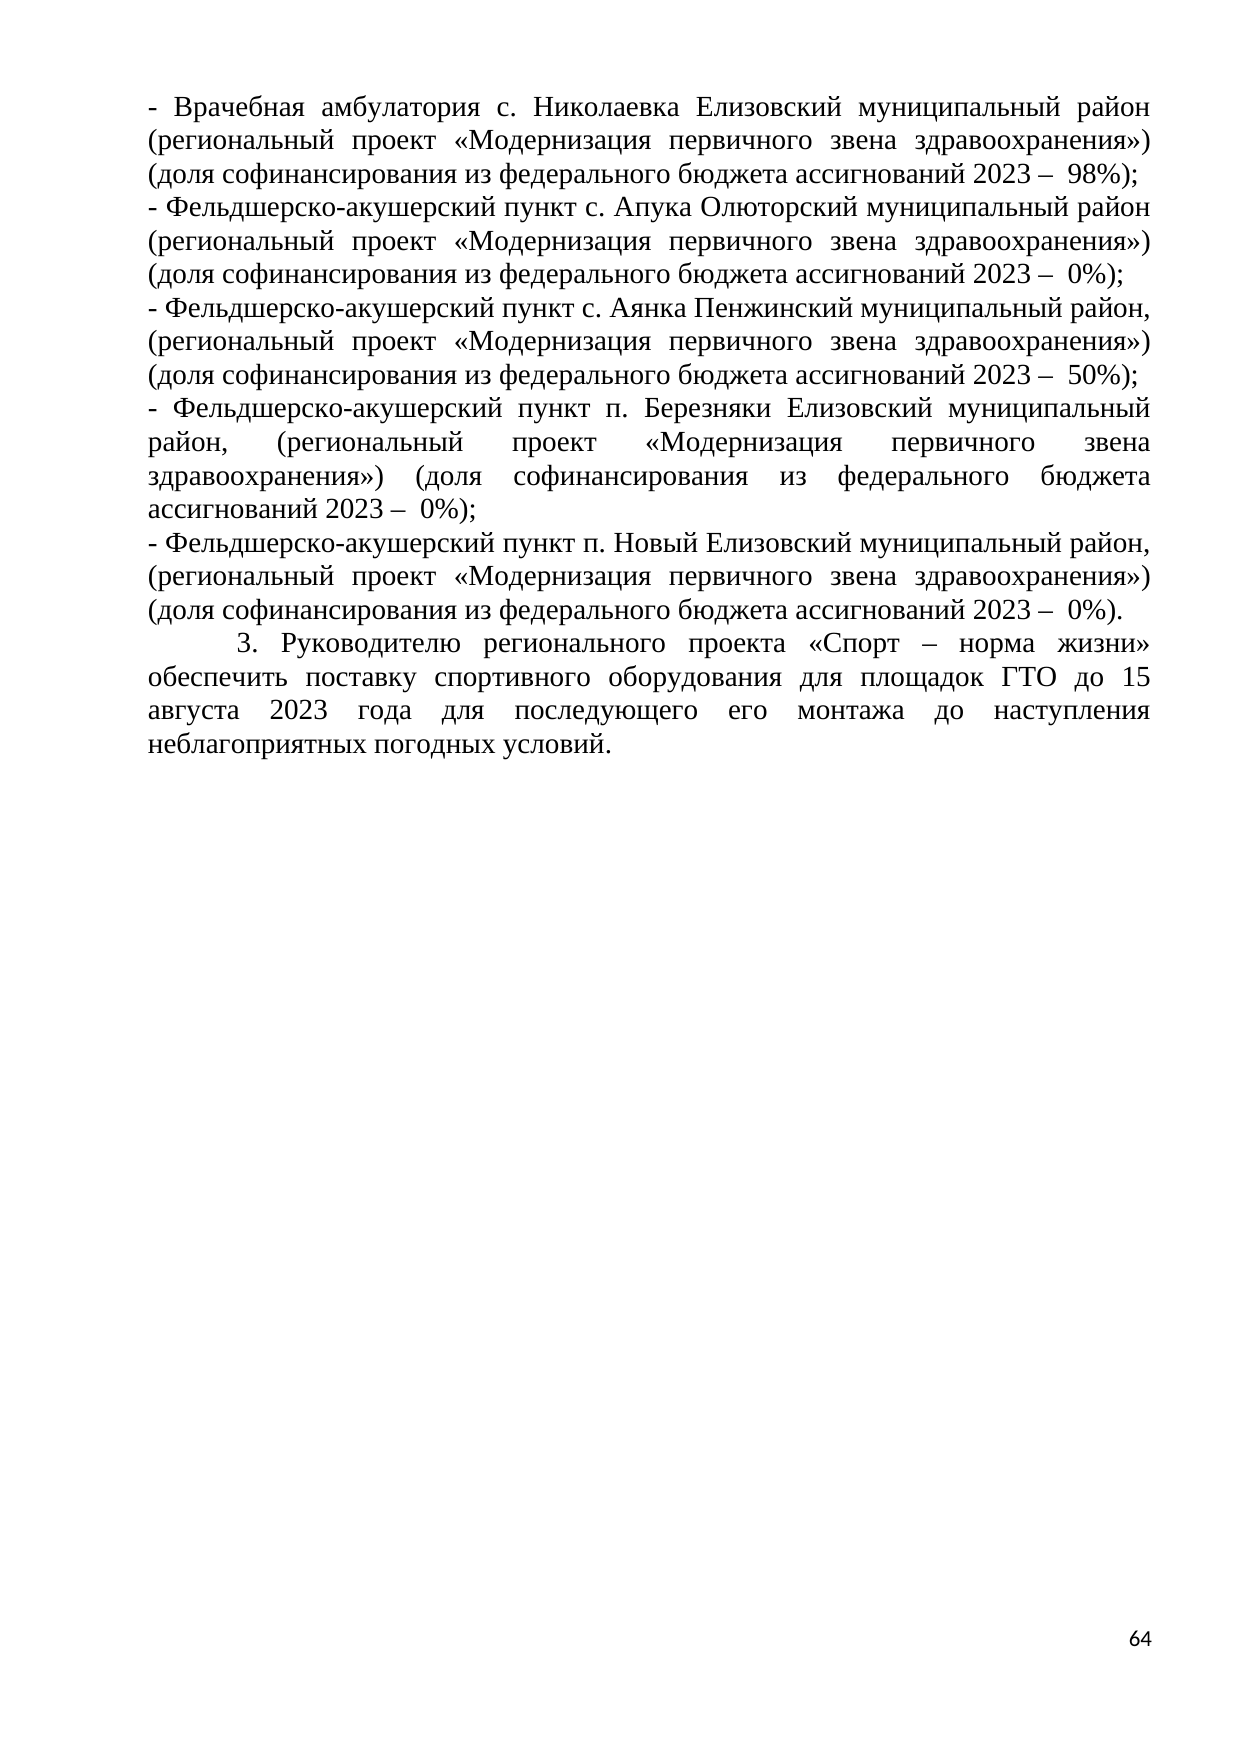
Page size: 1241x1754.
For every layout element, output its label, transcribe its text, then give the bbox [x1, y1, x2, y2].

text - Врачебная амбулатория с. Николаевка Елизовский муниципальный район (региональный проект «Модернизация первичного звена здравоохранения») (доля софинансирования из федерального бюджета ассигнований 2023 – 98%); [148, 89, 1152, 189]
text - Фельдшерско-акушерский пункт с. Аянка Пенжинский муниципальный район, (региональный проект «Модернизация первичного звена здравоохранения») (доля софинансирования из федерального бюджета ассигнований 2023 – 50%); [148, 290, 1152, 391]
text - Фельдшерско-акушерский пункт п. Березняки Елизовский муниципальный район, (региональный проект «Модернизация первичного звена здравоохранения») (доля софинансирования из федерального бюджета ассигнований 2023 – 0%); [148, 391, 1152, 525]
text - Фельдшерско-акушерский пункт п. Новый Елизовский муниципальный район, (региональный проект «Модернизация первичного звена здравоохранения») (доля софинансирования из федерального бюджета ассигнований 2023 – 0%). [148, 525, 1152, 625]
text - Фельдшерско-акушерский пункт с. Апука Олюторский муниципальный район (региональный проект «Модернизация первичного звена здравоохранения») (доля софинансирования из федерального бюджета ассигнований 2023 – 0%); [148, 189, 1152, 290]
text 3. Руководителю регионального проекта «Спорт – норма жизни» обеспечить поставку спортивного оборудования для площадок ГТО до 15 августа 2023 года для последующего его монтажа до наступления неблагоприятных погодных условий. [148, 625, 1152, 759]
